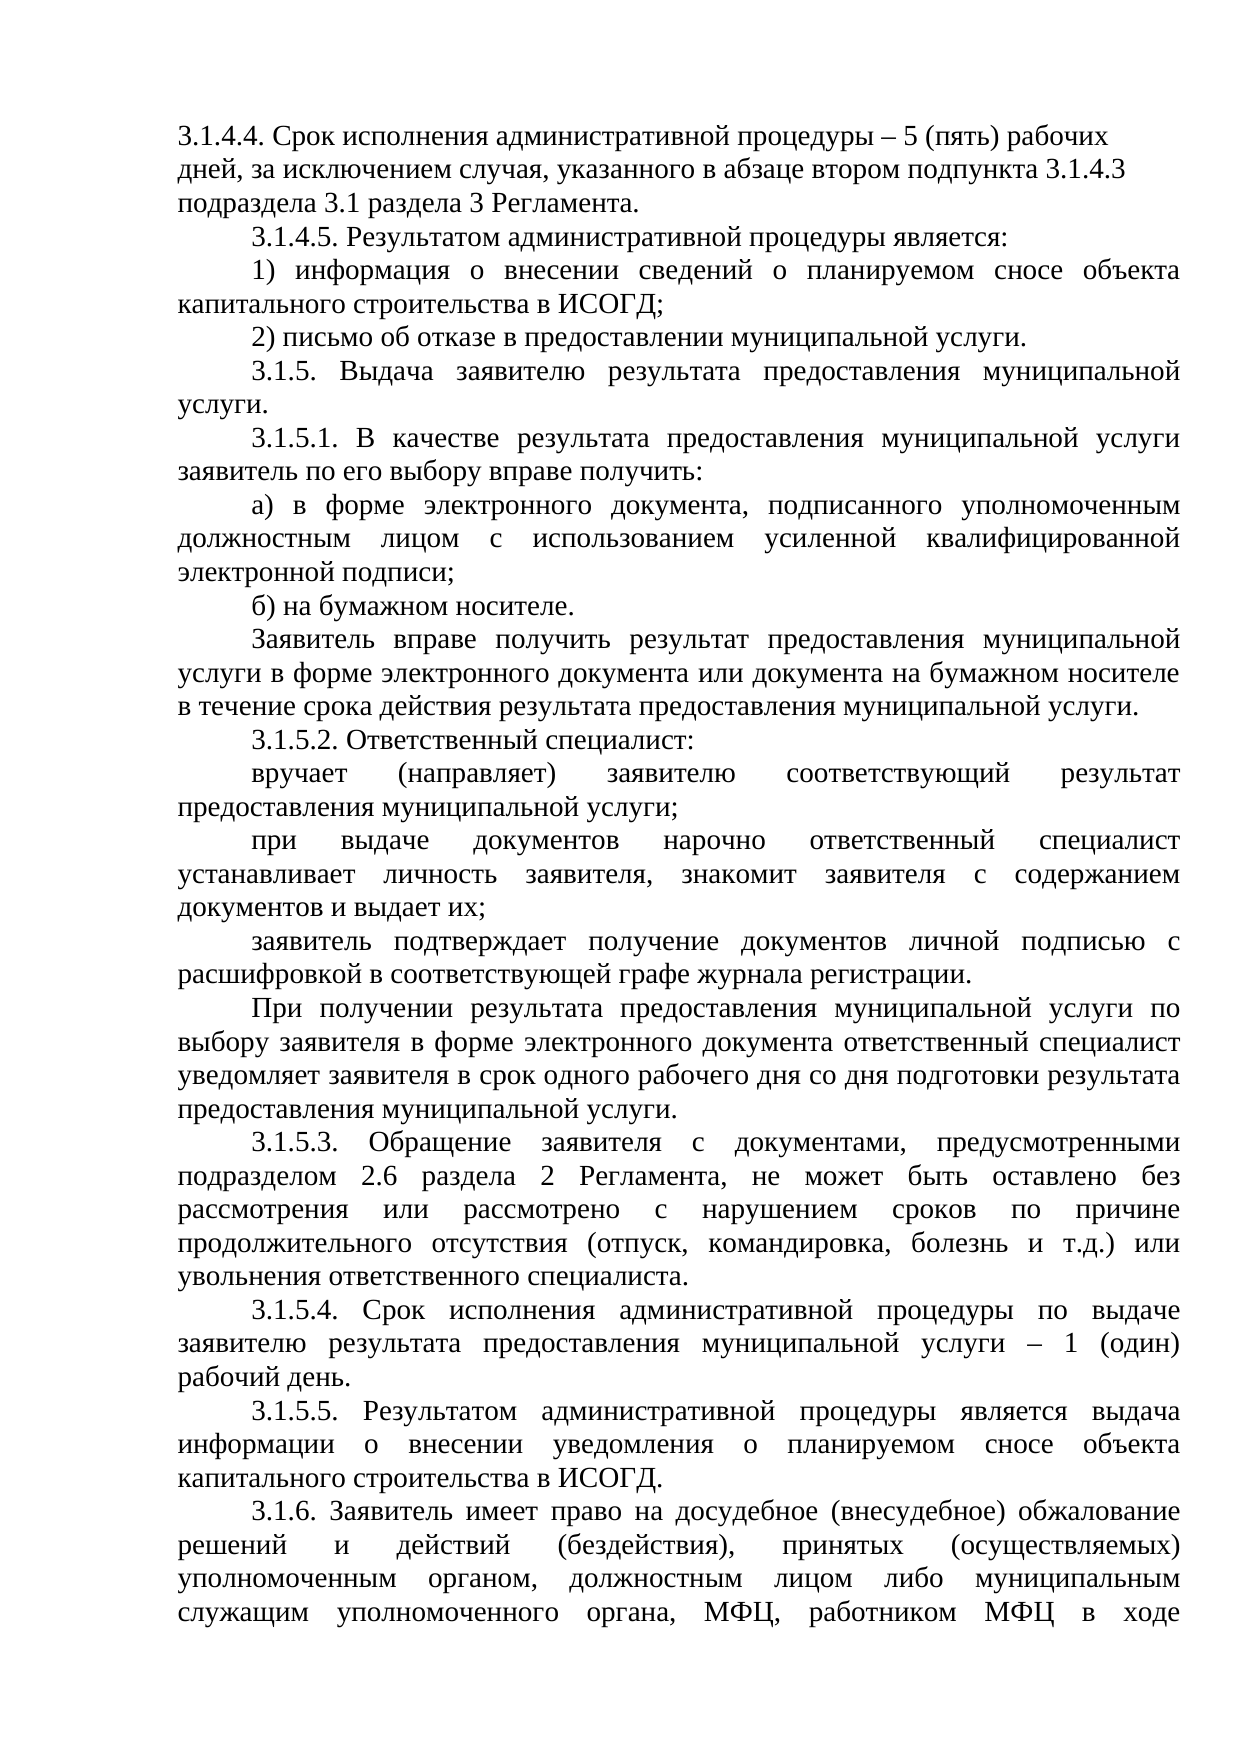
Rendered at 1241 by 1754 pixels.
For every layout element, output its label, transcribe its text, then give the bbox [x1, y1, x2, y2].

text Заявитель вправе получить результат предоставления муниципальной услуги в форме электронного документа или документа на бумажном носителе в течение срока действия результата предоставления муниципальной услуги. [177, 621, 1181, 722]
text 1) информация о внесении сведений о планируемом сносе объекта капитального строительства в ИСОГД; [177, 252, 1181, 319]
text 3.1.5. Выдача заявителю результата предоставления муниципальной услуги. [177, 353, 1181, 420]
text 2) письмо об отказе в предоставлении муниципальной услуги. [177, 319, 1181, 353]
text а) в форме электронного документа, подписанного уполномоченным должностным лицом с использованием усиленной квалифицированной электронной подписи; [177, 487, 1181, 588]
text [177, 1493, 1181, 1627]
text 3.1.5.4. Срок исполнения административной процедуры по выдаче заявителю результата предоставления муниципальной услуги – 1 (один) рабочий день. [177, 1292, 1181, 1393]
text вручает (направляет) заявителю соответствующий результат предоставления муниципальной услуги; [177, 755, 1181, 822]
text 3.1.5.5. Результатом административной процедуры является выдача информации о внесении уведомления о планируемом сносе объекта капитального строительства в ИСОГД. [177, 1393, 1181, 1493]
text б) на бумажном носителе. [177, 588, 1181, 621]
text заявитель подтверждает получение документов личной подписью с расшифровкой в соответствующей графе журнала регистрации. [177, 923, 1181, 990]
text 3.1.4.4. Срок исполнения административной процедуры – 5 (пять) рабочих дней, за исключением случая, указанного в абзаце втором подпункта 3.1.4.3 подраздела 3.1 раздела 3 Регламента. [177, 118, 1181, 219]
text 3.1.5.3. Обращение заявителя с документами, предусмотренными подразделом 2.6 раздела 2 Регламента, не может быть оставлено без рассмотрения или рассмотрено с нарушением сроков по причине продолжительного отсутствия (отпуск, командировка, болезнь и т.д.) или увольнения ответственного специалиста. [177, 1124, 1181, 1292]
text 3.1.5.1. В качестве результата предоставления муниципальной услуги заявитель по его выбору вправе получить: [177, 420, 1181, 487]
text 3.1.5.2. Ответственный специалист: [177, 722, 1181, 755]
text 3.1.4.5. Результатом административной процедуры является: [177, 219, 1181, 252]
text при выдаче документов нарочно ответственный специалист устанавливает личность заявителя, знакомит заявителя с содержанием документов и выдает их; [177, 822, 1181, 923]
text При получении результата предоставления муниципальной услуги по выбору заявителя в форме электронного документа ответственный специалист уведомляет заявителя в срок одного рабочего дня со дня подготовки результата предоставления муниципальной услуги. [177, 990, 1181, 1124]
